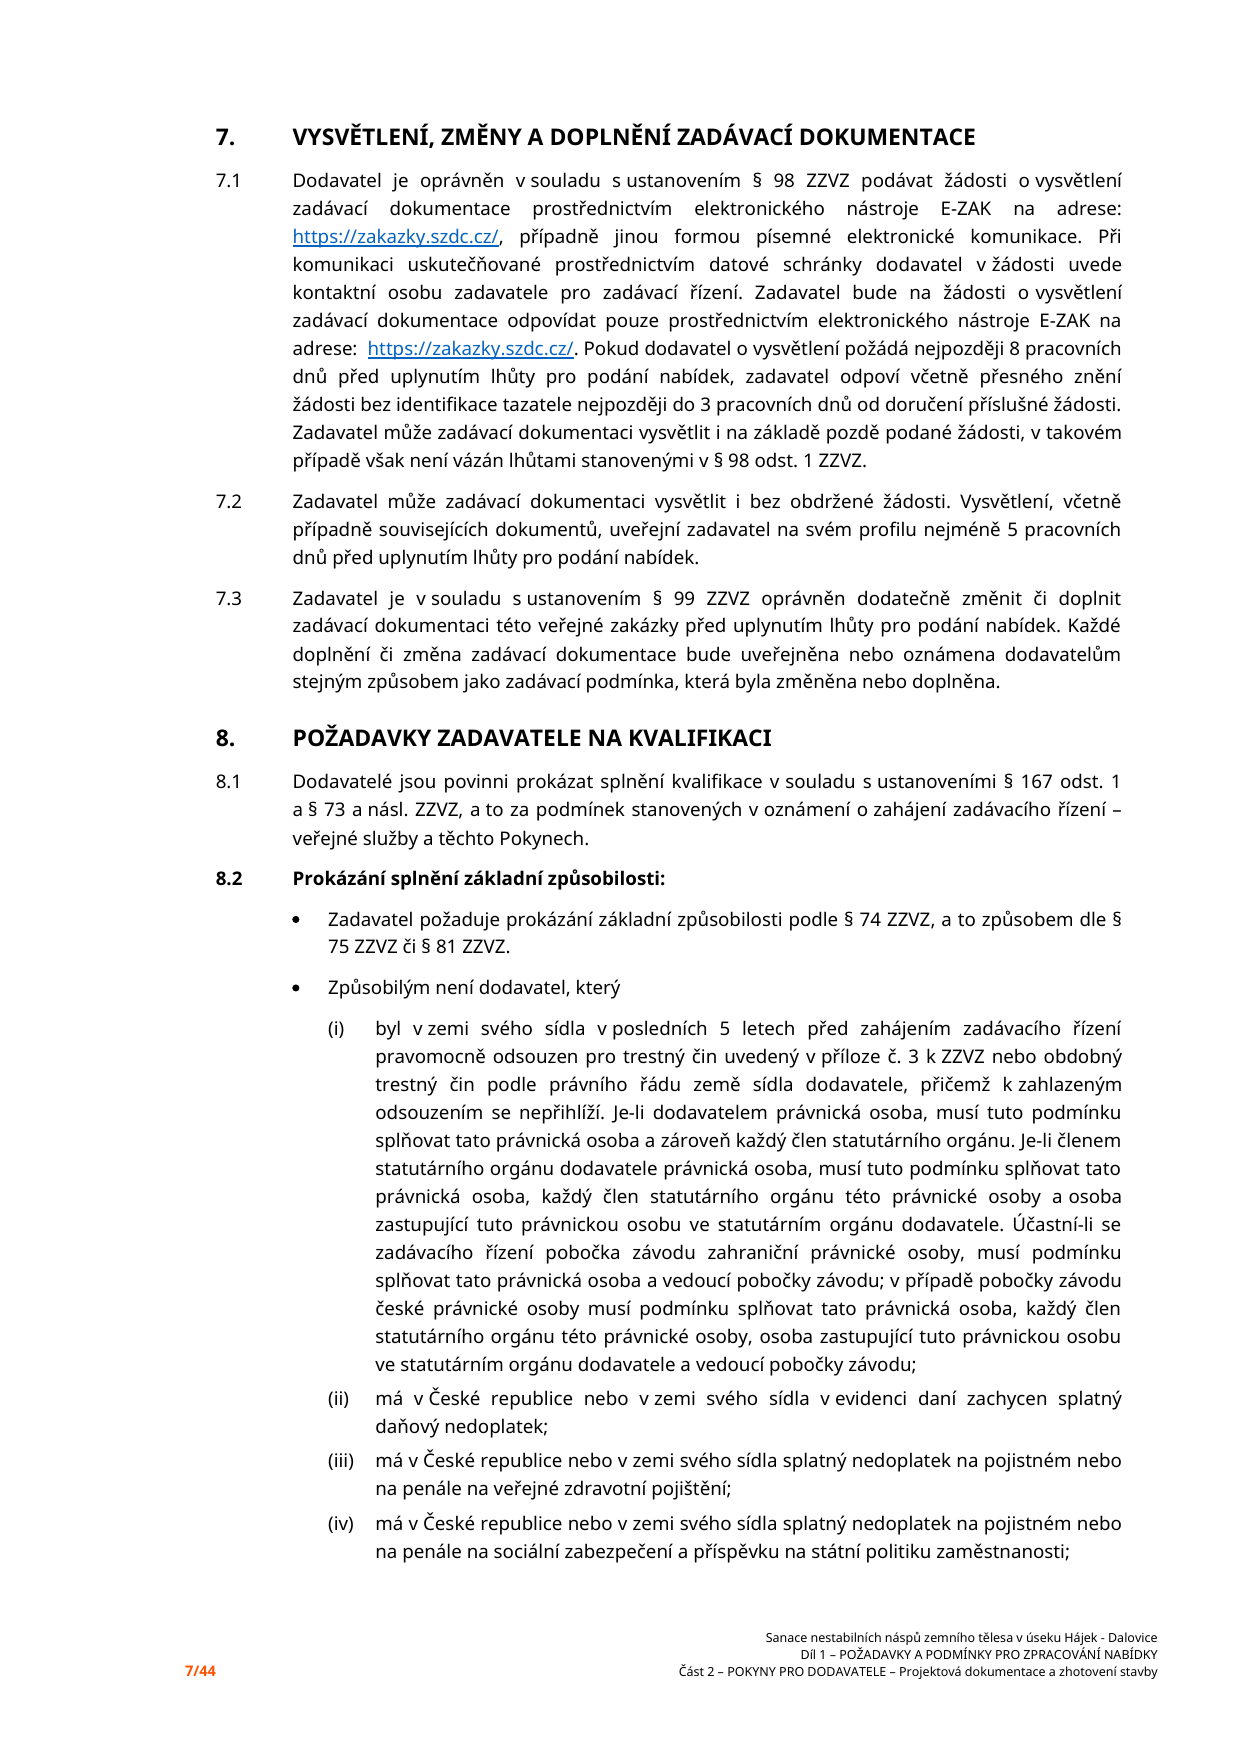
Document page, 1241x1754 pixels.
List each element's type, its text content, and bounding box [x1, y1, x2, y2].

text má v České republice nebo v zemi svého sídla splatný nedoplatek na pojistném nebo na penále na veřejné zdravotní pojištění; [328, 1448, 1122, 1501]
text POŽADAVKY ZADAVATELE NA KVALIFIKACI [216, 722, 1122, 753]
text Prokázání splnění základní způsobilosti: [216, 865, 1122, 891]
text Zadavatel může zadávací dokumentaci vysvětlit i bez obdržené žádosti. Vysvětlení, včetně případně souvisejících dokumentů, uveřejní zadavatel na svém profilu nejméně 5 pracovních dnů před uplynutím lhůty pro podání nabídek. [216, 488, 1122, 570]
text Dodavatelé jsou povinni prokázat splnění kvalifikace v souladu s ustanoveními § 167 odst. 1 a § 73 a násl. ZZVZ, a to za podmínek stanovených v oznámení o zahájení zadávacího řízení – veřejné služby a těchto Pokynech. [216, 769, 1122, 850]
text Dodavatel je oprávněn v souladu s ustanovením § 98 ZZVZ podávat žádosti o vysvětlení zadávací dokumentace prostřednictvím elektronického nástroje E-ZAK na adrese: https://zakazky.szdc.cz/, případně jinou formou písemné elektronické komunikace. Při komunikaci uskutečňované prostřednictvím datové schránky dodavatel v žádosti uvede kontaktní osobu zadavatele pro zadávací řízení. Zadavatel bude na žádosti o vysvětlení zadávací dokumentace odpovídat pouze prostřednictvím elektronického nástroje E-ZAK na adrese: https://zakazky.szdc.cz/. Pokud dodavatel o vysvětlení požádá nejpozději 8 pracovních dnů před uplynutím lhůty pro podání nabídek, zadavatel odpoví včetně přesného znění žádosti bez identifikace tazatele nejpozději do 3 pracovních dnů od doručení příslušné žádosti. Zadavatel může zadávací dokumentaci vysvětlit i na základě pozdě podané žádosti, v takovém případě však není vázán lhůtami stanovenými v § 98 odst. 1 ZZVZ. [216, 167, 1122, 473]
text má v České republice nebo v zemi svého sídla v evidenci daní zachycen splatný daňový nedoplatek; [328, 1385, 1122, 1439]
text Způsobilým není dodavatel, který [292, 974, 1122, 1000]
text má v České republice nebo v zemi svého sídla splatný nedoplatek na pojistném nebo na penále na sociální zabezpečení a příspěvku na státní politiku zaměstnanosti; [328, 1510, 1122, 1563]
text Zadavatel požaduje prokázání základní způsobilosti podle § 74 ZZVZ, a to způsobem dle § 75 ZZVZ či § 81 ZZVZ. [292, 906, 1122, 959]
text byl v zemi svého sídla v posledních 5 letech před zahájením zadávacího řízení pravomocně odsouzen pro trestný čin uvedený v příloze č. 3 k ZZVZ nebo obdobný trestný čin podle právního řádu země sídla dodavatele, přičemž k zahlazeným odsouzením se nepřihlíží. Je-li dodavatelem právnická osoba, musí tuto podmínku splňovat tato právnická osoba a zároveň každý člen statutárního orgánu. Je-li členem statutárního orgánu dodavatele právnická osoba, musí tuto podmínku splňovat tato právnická osoba, každý člen statutárního orgánu této právnické osoby a osoba zastupující tuto právnickou osobu ve statutárním orgánu dodavatele. Účastní-li se zadávacího řízení pobočka závodu zahraniční právnické osoby, musí podmínku splňovat tato právnická osoba a vedoucí pobočky závodu; v případě pobočky závodu české právnické osoby musí podmínku splňovat tato právnická osoba, každý člen statutárního orgánu této právnické osoby, osoba zastupující tuto právnickou osobu ve statutárním orgánu dodavatele a vedoucí pobočky závodu; [328, 1015, 1122, 1377]
text Zadavatel je v souladu s ustanovením § 99 ZZVZ oprávněn dodatečně změnit či doplnit zadávací dokumentaci této veřejné zakázky před uplynutím lhůty pro podání nabídek. Každé doplnění či změna zadávací dokumentace bude uveřejněna nebo oznámena dodavatelům stejným způsobem jako zadávací podmínka, která byla změněna nebo doplněna. [216, 585, 1122, 694]
text VYSVĚTLENÍ, ZMĚNY a DOPLNĚNÍ ZADÁVACÍ DOKUMENTACE [216, 121, 1122, 152]
